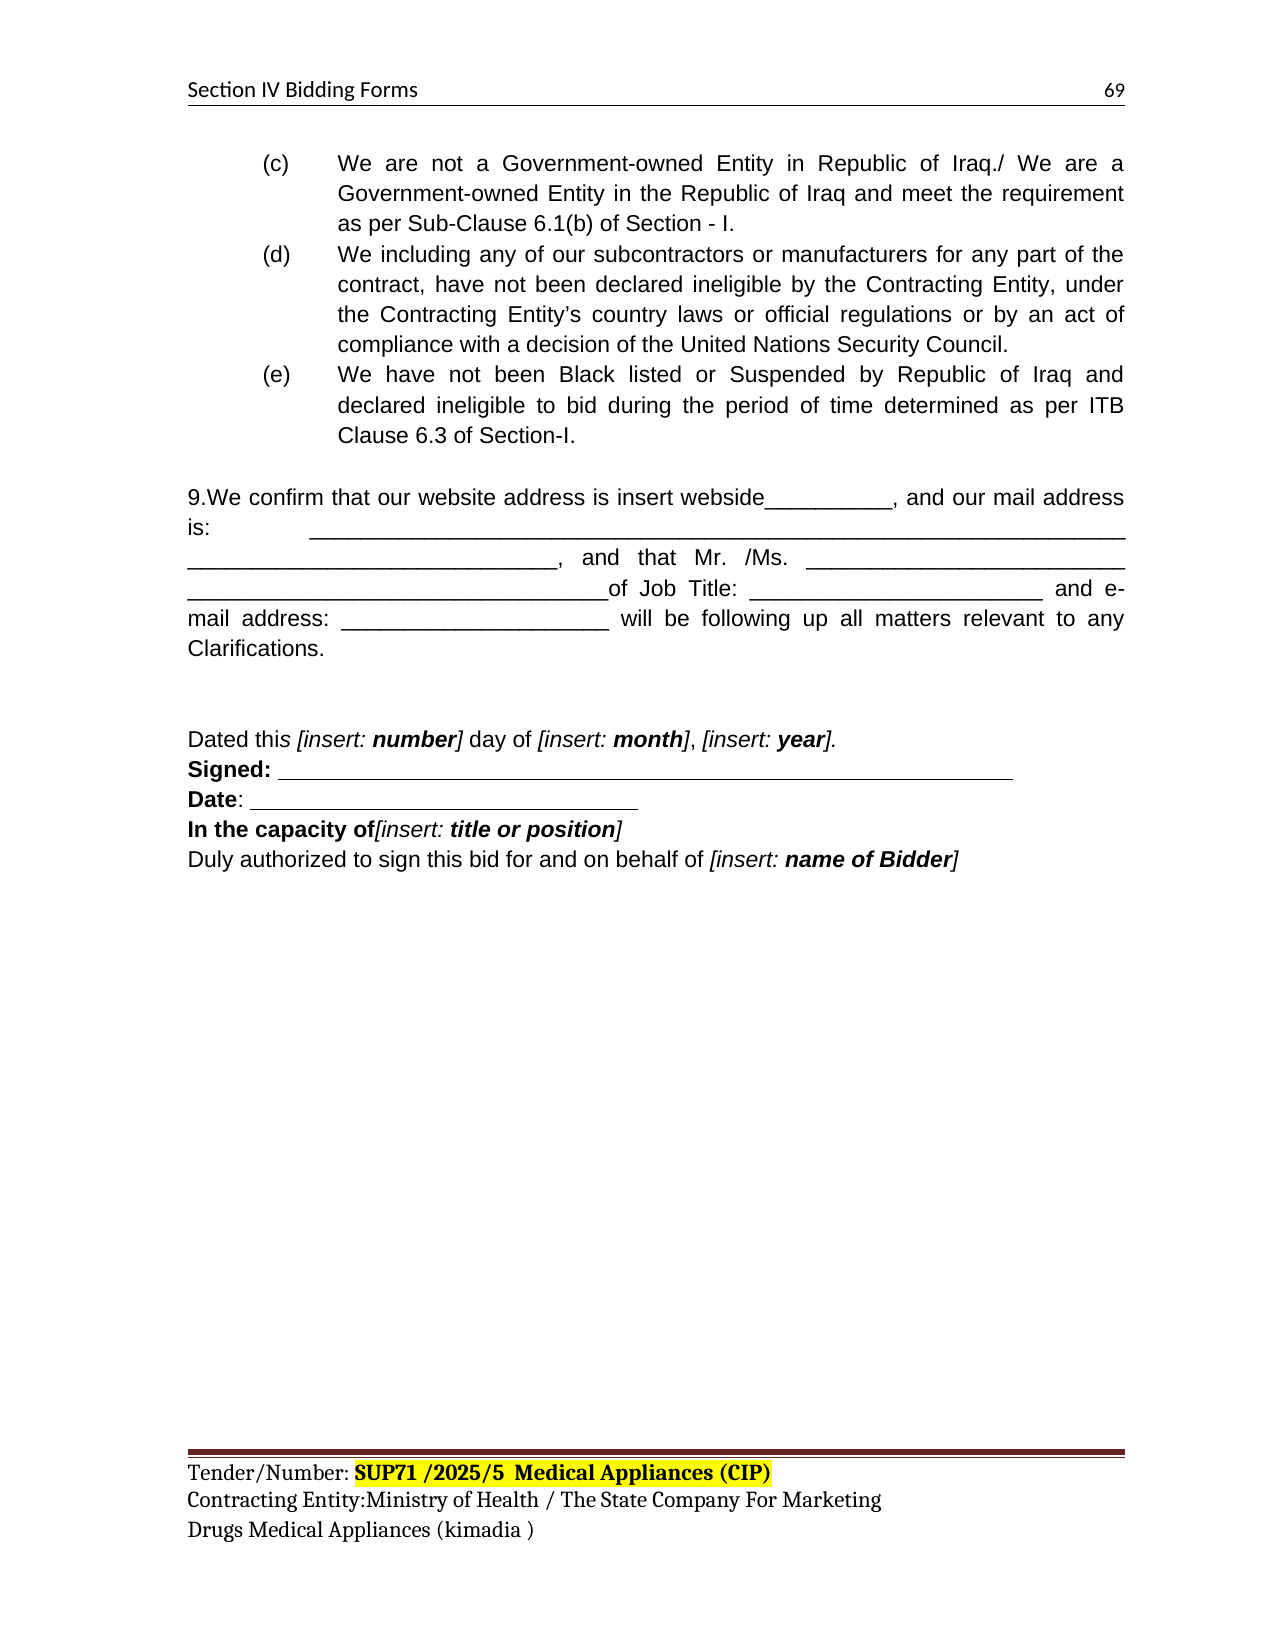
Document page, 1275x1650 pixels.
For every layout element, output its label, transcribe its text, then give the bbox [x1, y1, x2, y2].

text In the capacity of[insert: title or position] [187, 816, 1125, 843]
text Dated this [insert: number] day of [insert: month], [insert: year]. [187, 726, 1125, 752]
text (d) We including any of our subcontractors or manufacturers for any part of the contract, have not been declared ineligible by the Contracting Entity, under the Contracting Entity’s country laws or official regulations or by an act of compliance with a decision of the United Nations Security Council. [262, 241, 1125, 358]
text Signed: [187, 756, 1125, 782]
text 9.We confirm that our website address is insert webside__________, and our mail address is: ________________________________________________________________ _____________________________, and that Mr. /Ms. _________________________ _________________________________of Job Title: _______________________ and e-mail address: _____________________ will be following up all matters relevant to any Clarifications. [187, 484, 1125, 661]
text Duly authorized to sign this bid for and on behalf of [insert: name of Bidder] [187, 846, 1125, 873]
text (e) We have not been Black listed or Suspended by Republic of Iraq and declared ineligible to bid during the period of time determined as per ITB Clause 6.3 of Section-I. [262, 361, 1125, 448]
text Date: [187, 786, 1125, 812]
text (c) We are not a Government-owned Entity in Republic of Iraq./ We are a Government-owned Entity in the Republic of Iraq and meet the requirement as per Sub-Clause 6.1(b) of Section - I. [262, 150, 1125, 237]
